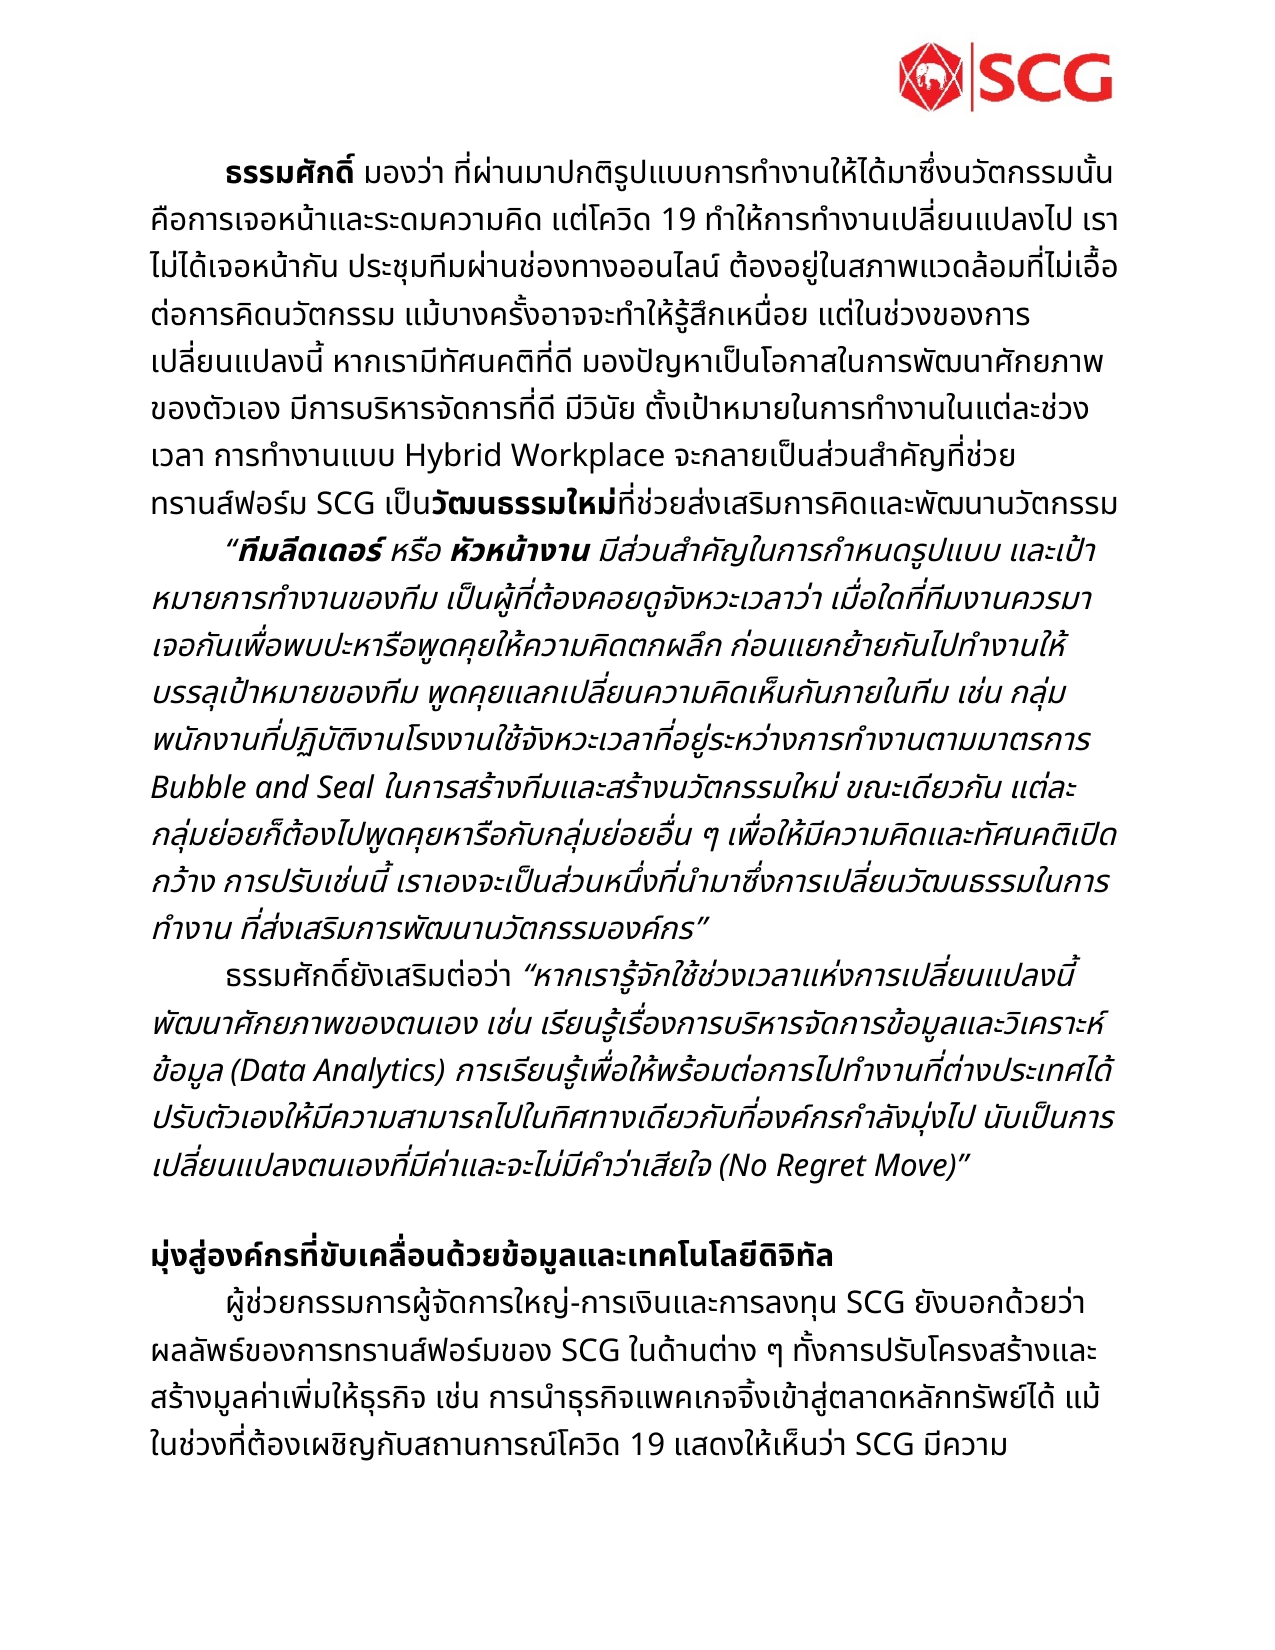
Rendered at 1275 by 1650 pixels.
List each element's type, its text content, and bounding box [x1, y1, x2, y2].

picture [890, 29, 1125, 122]
text มุ่งสู่องค์กรที่ขับเคลื่อนด้วยข้อมูลและเทคโนโลยีดิจิทัล [150, 1233, 1125, 1280]
text ธรรมศักดิ์ มองว่า ที่ผ่านมาปกติรูปแบบการทำงานให้ได้มาซึ่งนวัตกรรมนั้น คือการเจอหน้าและระดมความคิด แต่โควิด 19 ทำให้การทำงานเปลี่ยนแปลงไป เราไม่ได้เจอหน้ากัน ประชุมทีมผ่านช่องทางออนไลน์ ต้องอยู่ในสภาพแวดล้อมที่ไม่เอื้อต่อการคิดนวัตกรรม แม้บางครั้งอาจจะทำให้รู้สึกเหนื่อย แต่ในช่วงของการเปลี่ยนแปลงนี้ หากเรามีทัศนคติที่ดี มองปัญหาเป็นโอกาสในการพัฒนาศักยภาพของตัวเอง มีการบริหารจัดการที่ดี มีวินัย ตั้งเป้าหมายในการทำงานในแต่ละช่วงเวลา การทำงานแบบ Hybrid Workplace จะกลายเป็นส่วนสำคัญที่ช่วย ทรานส์ฟอร์ม SCG เป็นวัฒนธรรมใหม่ที่ช่วยส่งเสริมการคิดและพัฒนานวัตกรรม [150, 150, 1125, 528]
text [150, 1280, 1125, 1470]
text “ทีมลีดเดอร์ หรือ หัวหน้างาน มีส่วนสำคัญในการกำหนดรูปแบบ และเป้าหมายการทำงานของทีม เป็นผู้ที่ต้องคอยดูจังหวะเวลาว่า เมื่อใดที่ทีมงานควรมาเจอกันเพื่อพบปะหารือพูดคุยให้ความคิดตกผลึก ก่อนแยกย้ายกันไปทำงานให้บรรลุเป้าหมายของทีม พูดคุยแลกเปลี่ยนความคิดเห็นกันภายในทีม เช่น กลุ่มพนักงานที่ปฏิบัติงานโรงงานใช้จังหวะเวลาที่อยู่ระหว่างการทำงานตามมาตรการ Bubble and Seal ในการสร้างทีมและสร้างนวัตกรรมใหม่ ขณะเดียวกัน แต่ละกลุ่มย่อยก็ต้องไปพูดคุยหารือกับกลุ่มย่อยอื่น ๆ เพื่อให้มีความคิดและทัศนคติเปิดกว้าง การปรับเช่นนี้ เราเองจะเป็นส่วนหนึ่งที่นำมาซึ่งการเปลี่ยนวัฒนธรรมในการทำงาน ที่ส่งเสริมการพัฒนานวัตกรรมองค์กร” [150, 528, 1125, 954]
text ธรรมศักดิ์ยังเสริมต่อว่า “หากเรารู้จักใช้ช่วงเวลาแห่งการเปลี่ยนแปลงนี้ พัฒนาศักยภาพของตนเอง เช่น เรียนรู้เรื่องการบริหารจัดการข้อมูลและวิเคราะห์ข้อมูล (Data Analytics) การเรียนรู้เพื่อให้พร้อมต่อการไปทำงานที่ต่างประเทศได้ ปรับตัวเองให้มีความสามารถไปในทิศทางเดียวกับที่องค์กรกำลังมุ่งไป นับเป็นการเปลี่ยนแปลงตนเองที่มีค่าและจะไม่มีคำว่าเสียใจ (No Regret Move)” [150, 954, 1125, 1190]
